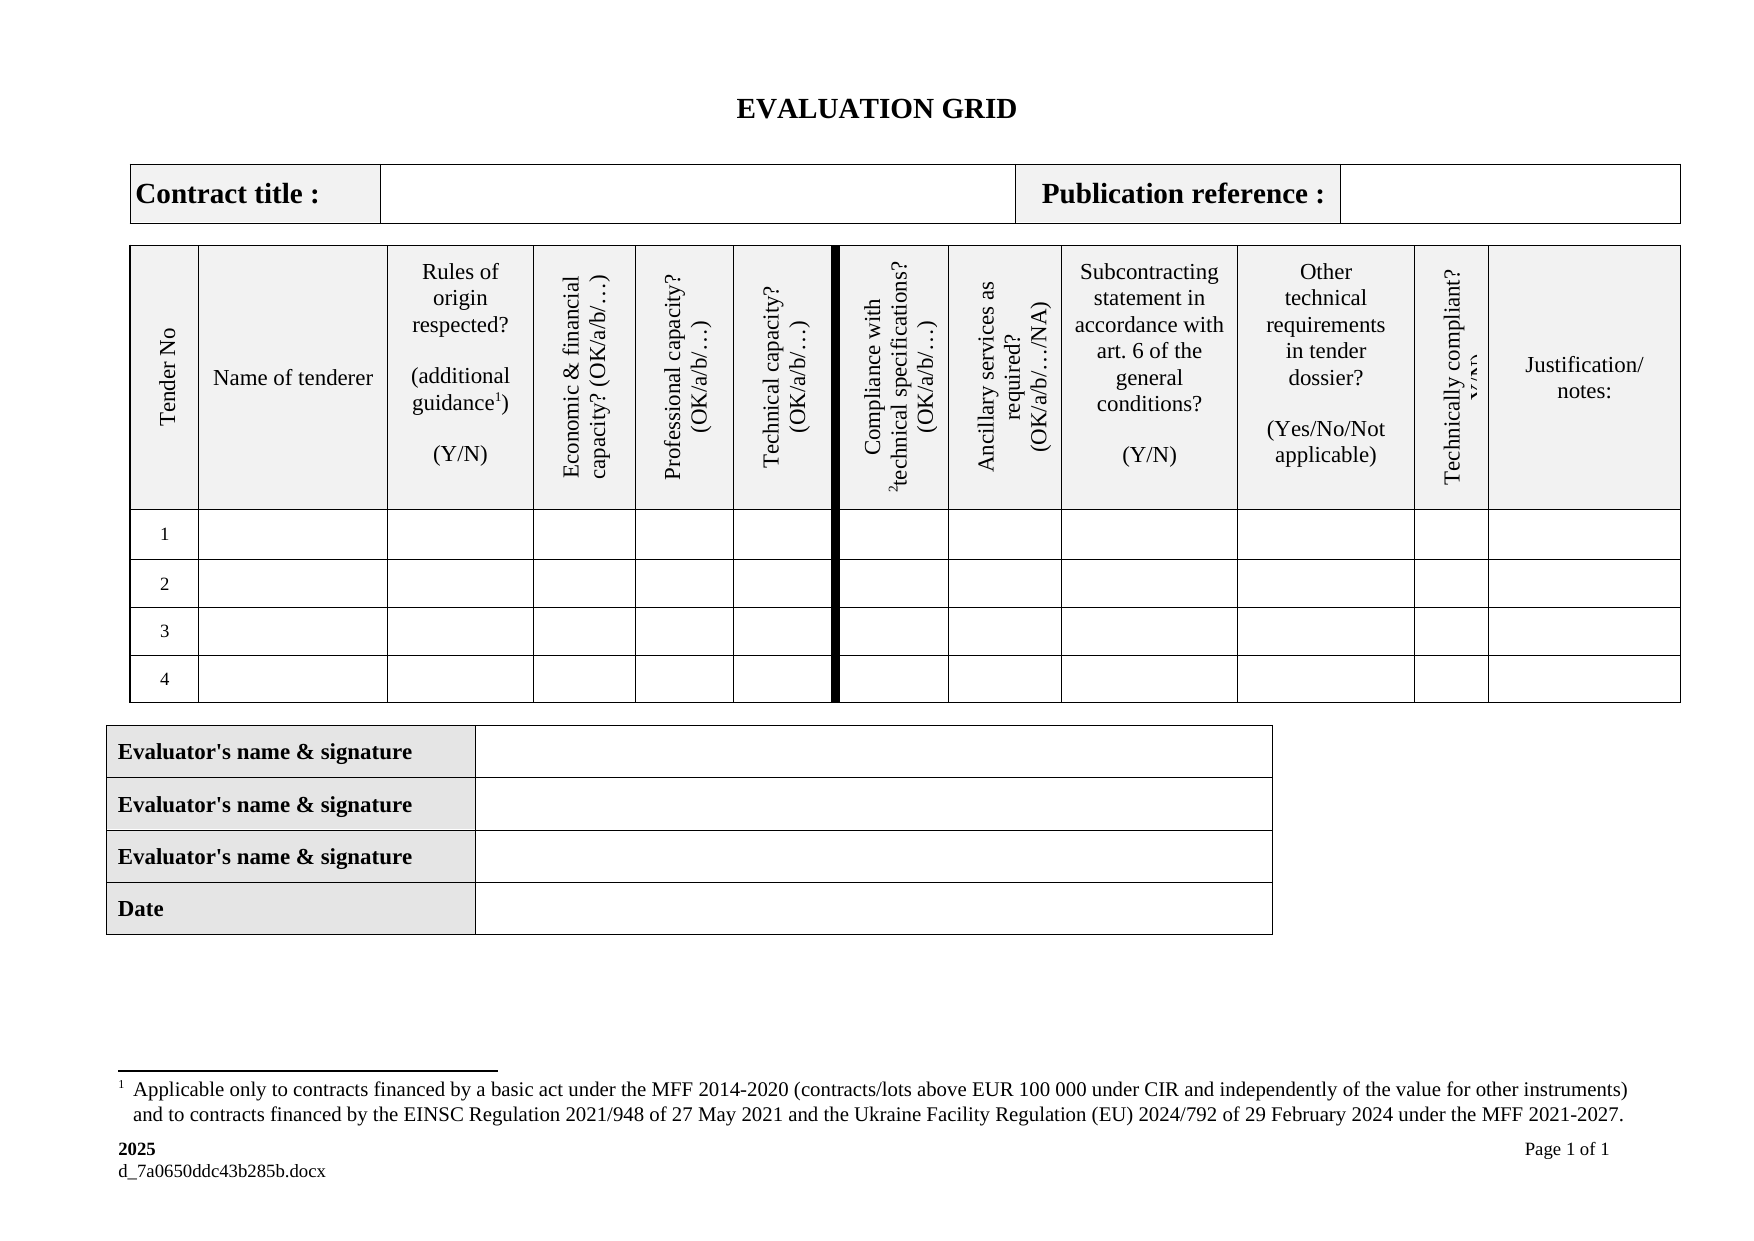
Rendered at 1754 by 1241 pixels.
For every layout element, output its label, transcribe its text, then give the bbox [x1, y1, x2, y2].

table_cell [1489, 560, 1680, 607]
table_header Subcontracting statement in accordance with art. 6 of the general conditions? (Y/N) [1062, 246, 1237, 509]
table_cell [1062, 608, 1237, 654]
table_header Tender No [131, 246, 198, 509]
table_cell [636, 510, 733, 559]
table_cell [1415, 560, 1488, 607]
table_cell [1238, 608, 1414, 654]
table_cell [534, 608, 635, 654]
table_header Publication reference : [1016, 165, 1340, 222]
table_cell [734, 510, 831, 559]
table_cell [949, 560, 1061, 607]
table_cell [840, 510, 948, 559]
table_header Justification/ notes: [1489, 246, 1680, 509]
table_cell [476, 778, 1272, 829]
table_cell [636, 656, 733, 702]
table_cell [949, 608, 1061, 654]
table_header Professional capacity? (OK/a/b/…) [636, 246, 733, 509]
table_cell [840, 560, 948, 607]
table_cell [1062, 656, 1237, 702]
table_cell [534, 510, 635, 559]
table_cell [734, 560, 831, 607]
table_header [381, 165, 1015, 222]
table_header [1341, 165, 1680, 222]
table_cell [1238, 510, 1414, 559]
table_cell [199, 560, 387, 607]
table_cell [734, 656, 831, 702]
table_cell Evaluator's name & signature [107, 778, 475, 829]
table_cell [636, 608, 733, 654]
subtitle EVALUATION GRID [118, 91, 1636, 124]
table_header Economic & financial capacity? (OK/a/b/…) [534, 246, 635, 509]
table_cell [199, 656, 387, 702]
table_header [476, 726, 1272, 777]
table_cell 4 [131, 656, 198, 702]
table_header Technical capacity? (OK/a/b/…) [734, 246, 831, 509]
table_cell [388, 608, 533, 654]
table_cell [199, 608, 387, 654]
table_cell [1415, 608, 1488, 654]
table_cell [734, 608, 831, 654]
table_cell [1489, 510, 1680, 559]
table_cell [388, 656, 533, 702]
table_header Rules of origin respected? (additional guidance) (Y/N) [388, 246, 533, 509]
table_cell [949, 510, 1061, 559]
table_header Other technical requirements in tender dossier? (Yes/No/Not applicable) [1238, 246, 1414, 509]
table_cell 2 [131, 560, 198, 607]
table_cell [840, 656, 948, 702]
table_cell [476, 883, 1272, 934]
table_cell [1489, 656, 1680, 702]
table_cell 3 [131, 608, 198, 654]
table_cell [199, 510, 387, 559]
table_cell [476, 831, 1272, 882]
table_header Evaluator's name & signature [107, 726, 475, 777]
table_header Name of tenderer [199, 246, 387, 509]
table_cell [388, 510, 533, 559]
table_cell [1062, 510, 1237, 559]
table_cell [534, 560, 635, 607]
table_cell [1415, 656, 1488, 702]
table_cell [1489, 608, 1680, 654]
table_cell [388, 560, 533, 607]
table_header Technically compliant? Y/N) [1415, 246, 1488, 509]
table_cell [1062, 560, 1237, 607]
table_header Compliance with technical specifications? (OK/a/b/…) [840, 246, 948, 509]
table_cell [534, 656, 635, 702]
table_cell [1238, 560, 1414, 607]
table_cell [1415, 510, 1488, 559]
table_cell [1238, 656, 1414, 702]
table_header Ancillary services as required? (OK/a/b/…/NA) [949, 246, 1061, 509]
table_cell [636, 560, 733, 607]
table_cell [949, 656, 1061, 702]
table_cell [840, 608, 948, 654]
table_cell 1 [131, 510, 198, 559]
table_header Contract title : [131, 165, 380, 222]
table_cell Date [107, 883, 475, 934]
table_cell Evaluator's name & signature [107, 831, 475, 882]
